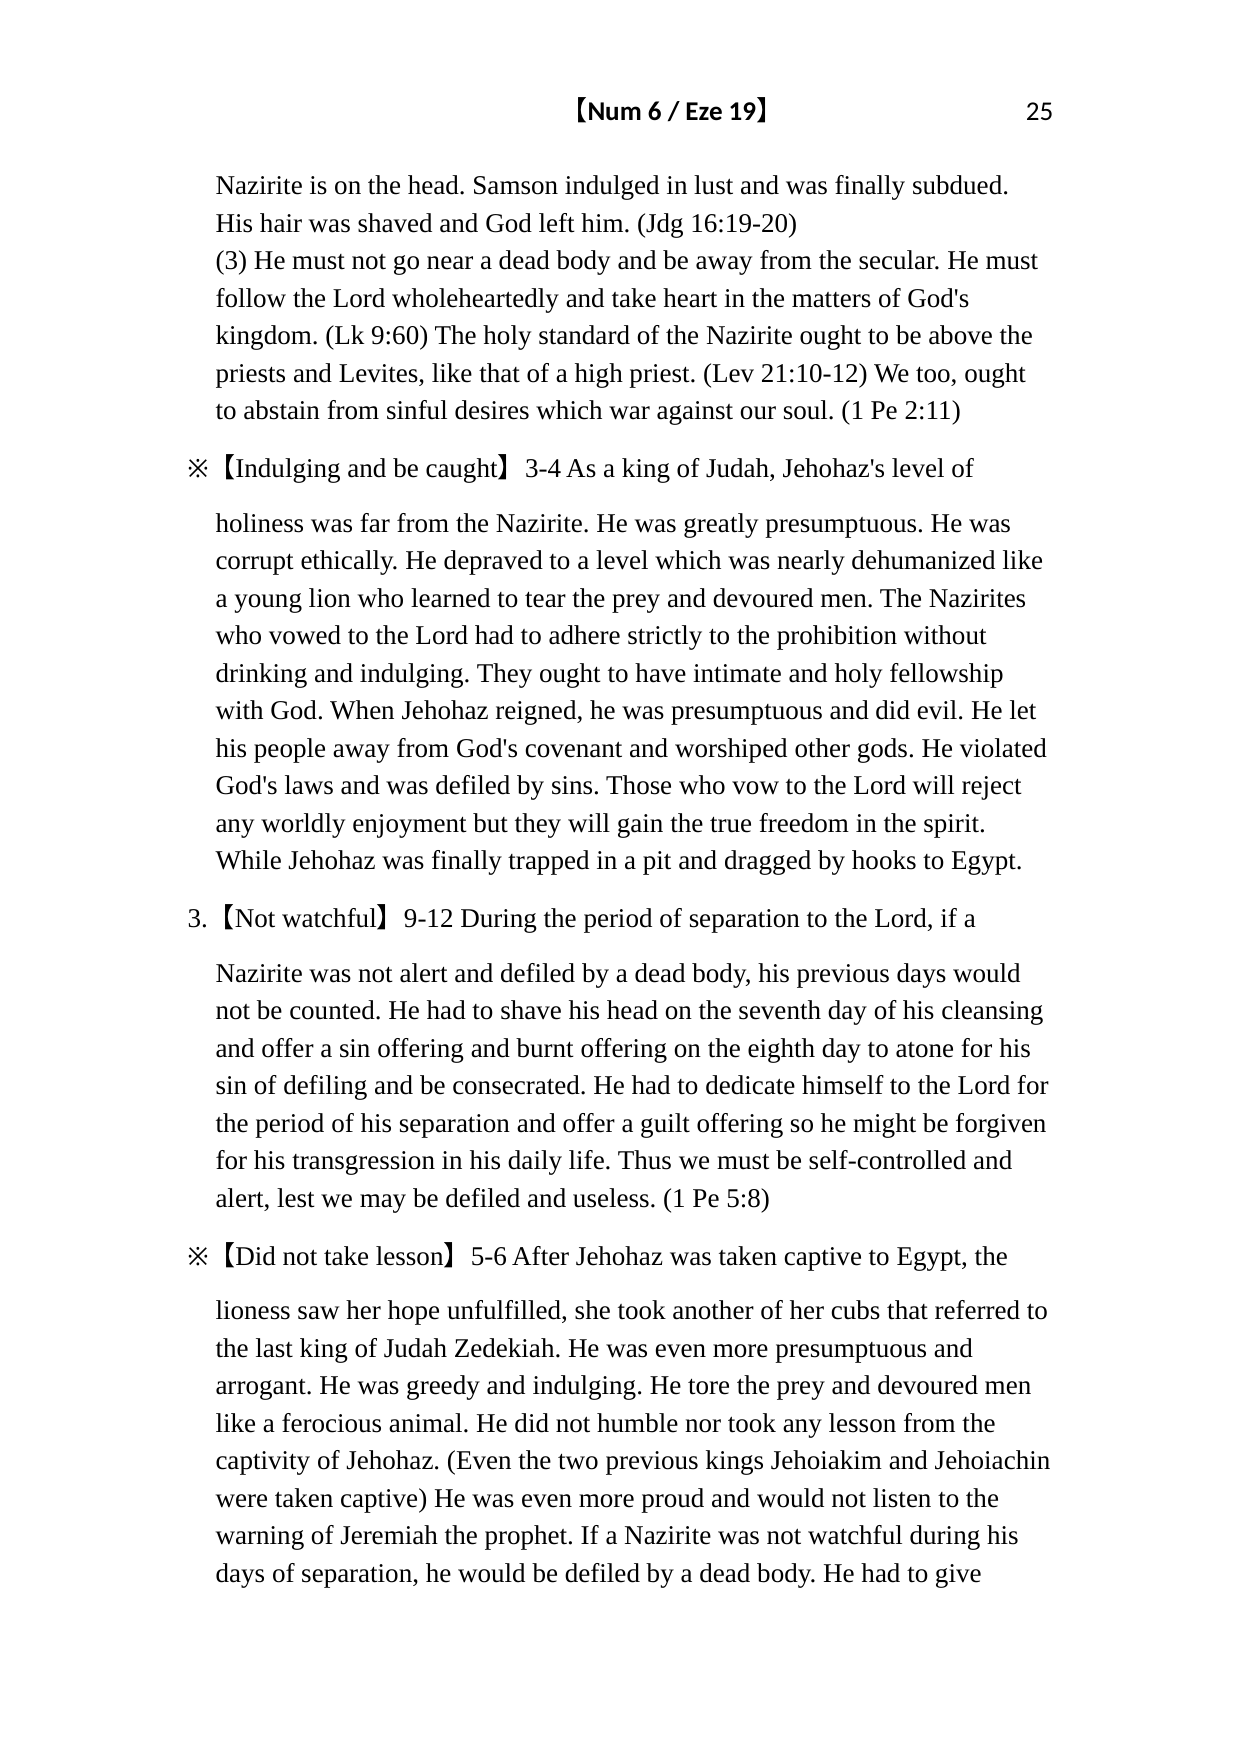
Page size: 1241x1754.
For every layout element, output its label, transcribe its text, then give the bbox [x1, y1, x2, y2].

text ※【Indulging and be caught】3-4 As a king of Judah, Jehohaz's level of holiness was far from the Nazirite. He was greatly presumptuous. He was corrupt ethically. He depraved to a level which was nearly dehumanized like a young lion who learned to tear the prey and devoured men. The Nazirites who vowed to the Lord had to adhere strictly to the prohibition without drinking and indulging. They ought to have intimate and holy fellowship with God. When Jehohaz reigned, he was presumptuous and did evil. He let his people away from God's covenant and worshiped other gods. He violated God's laws and was defiled by sins. Those who vow to the Lord will reject any worldly enjoyment but they will gain the true freedom in the spirit. While Jehohaz was finally trapped in a pit and dragged by hooks to Egypt. [187, 429, 1053, 879]
text 3.【Not watchful】9-12 During the period of separation to the Lord, if a Nazirite was not alert and defiled by a dead body, his previous days would not be counted. He had to shave his head on the seventh day of his cleansing and offer a sin offering and burnt offering on the eighth day to atone for his sin of defiling and be consecrated. He had to dedicate himself to the Lord for the period of his separation and offer a guilt offering so he might be forgiven for his transgression in his daily life. Thus we must be self-controlled and alert, lest we may be defiled and useless. (1 Pe 5:8) [187, 879, 1053, 1216]
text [187, 1216, 1053, 1591]
text (3) He must not go near a dead body and be away from the secular. He must follow the Lord wholeheartedly and take heart in the matters of God's kingdom. (Lk 9:60) The holy standard of the Nazirite ought to be above the priests and Levites, like that of a high priest. (Lev 21:10-12) We too, ought to abstain from sinful desires which war against our soul. (1 Pe 2:11) [215, 241, 1053, 429]
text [215, 166, 1053, 241]
